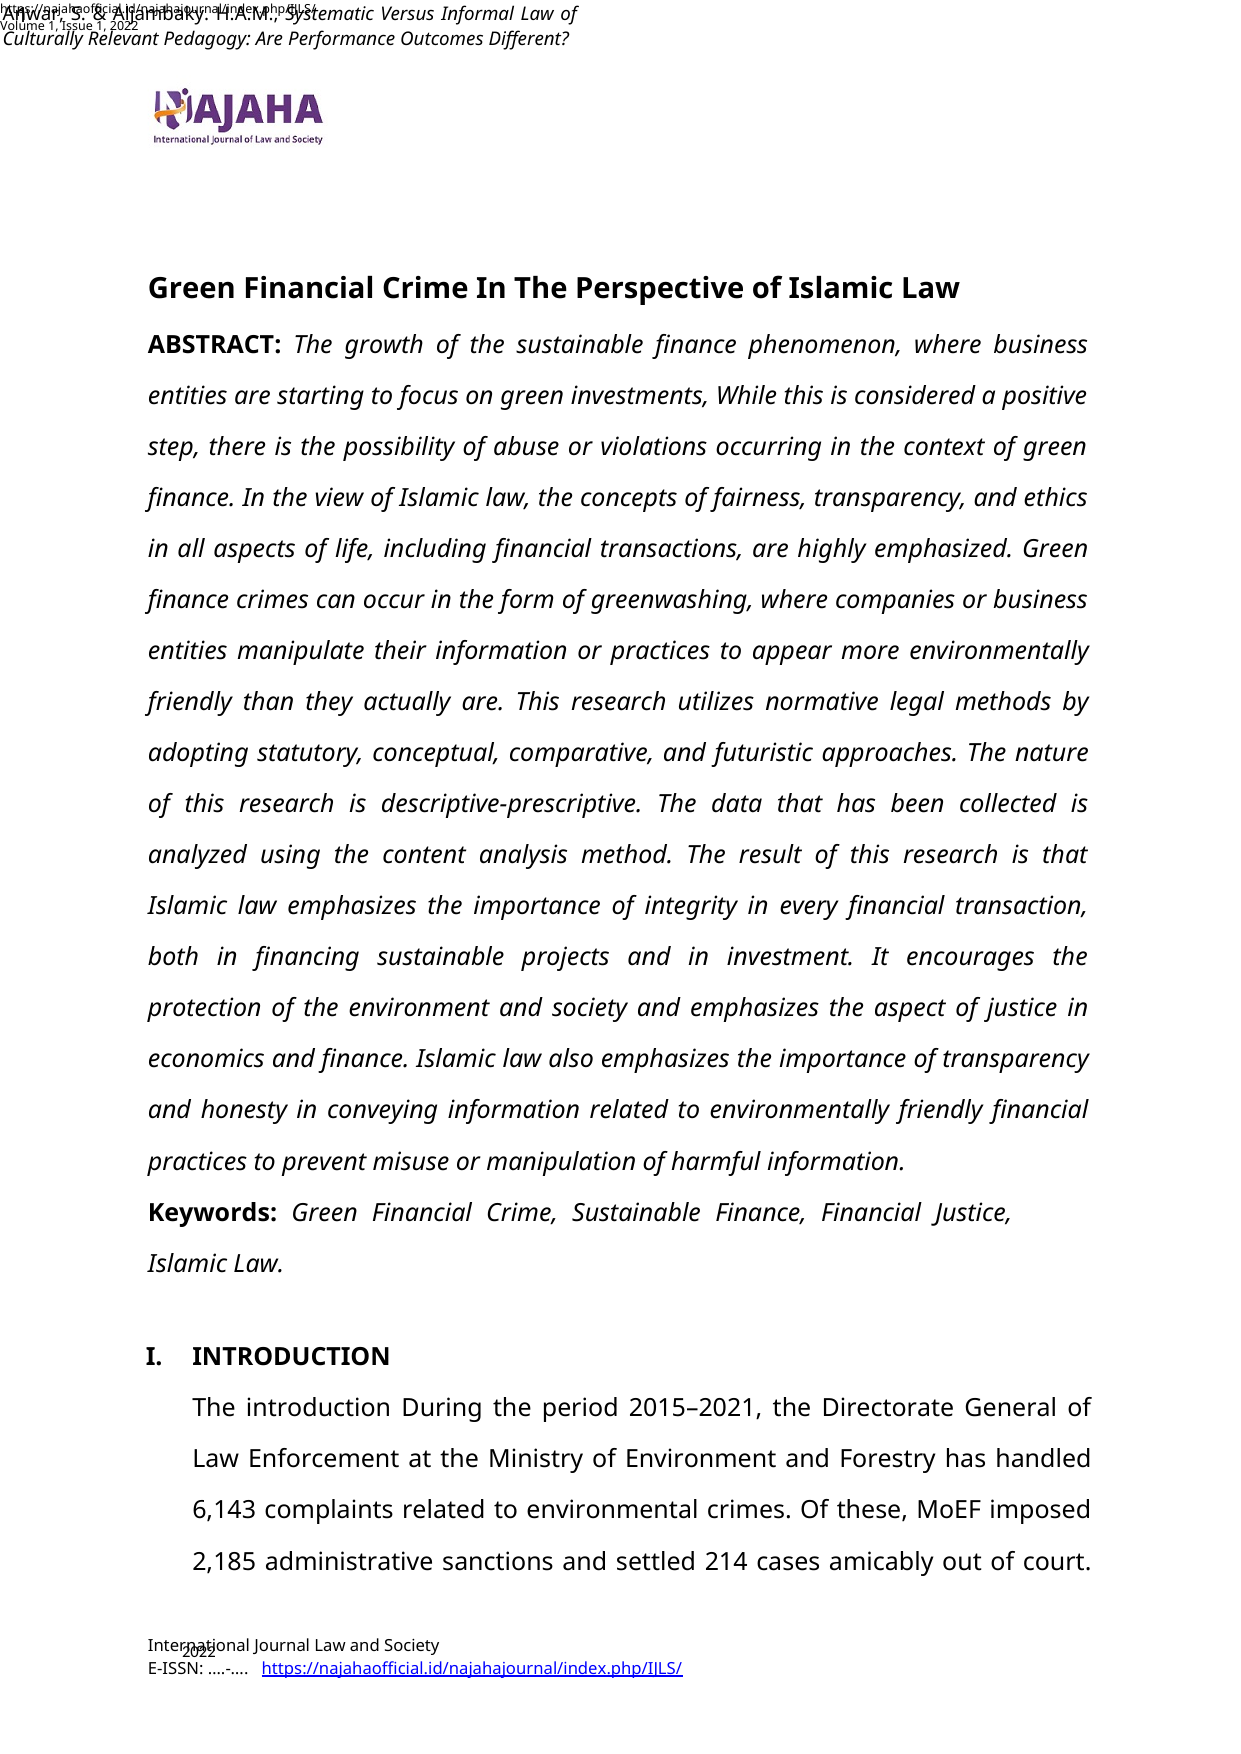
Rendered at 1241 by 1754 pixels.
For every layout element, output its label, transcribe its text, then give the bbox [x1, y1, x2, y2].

text Keywords: Green Financial Crime, Sustainable Finance, Financial Justice, Islamic Law. [148, 1194, 1016, 1279]
picture [147, 75, 328, 159]
list INTRODUCTION [162, 1339, 1092, 1373]
text Green Financial Crime In The Perspective of Islamic Law [148, 267, 1092, 307]
text ABSTRACT: The growth of the sustainable finance phenomenon, where business entities are starting to focus on green investments, While this is considered a positive step, there is the possibility of abuse or violations occurring in the context of green finance. In the view of Islamic law, the concepts of fairness, transparency, and ethics in all aspects of life, including financial transactions, are highly emphasized. Green finance crimes can occur in the form of greenwashing, where companies or business entities manipulate their information or practices to appear more environmentally friendly than they actually are. This research utilizes normative legal methods by adopting statutory, conceptual, comparative, and futuristic approaches. The nature of this research is descriptive-prescriptive. The data that has been collected is analyzed using the content analysis method. The result of this research is that Islamic law emphasizes the importance of integrity in every financial transaction, both in financing sustainable projects and in investment. It encourages the protection of the environment and society and emphasizes the aspect of justice in economics and finance. Islamic law also emphasizes the importance of transparency and honesty in conveying information related to environmentally friendly financial practices to prevent misuse or manipulation of harmful information. [148, 327, 1093, 1177]
